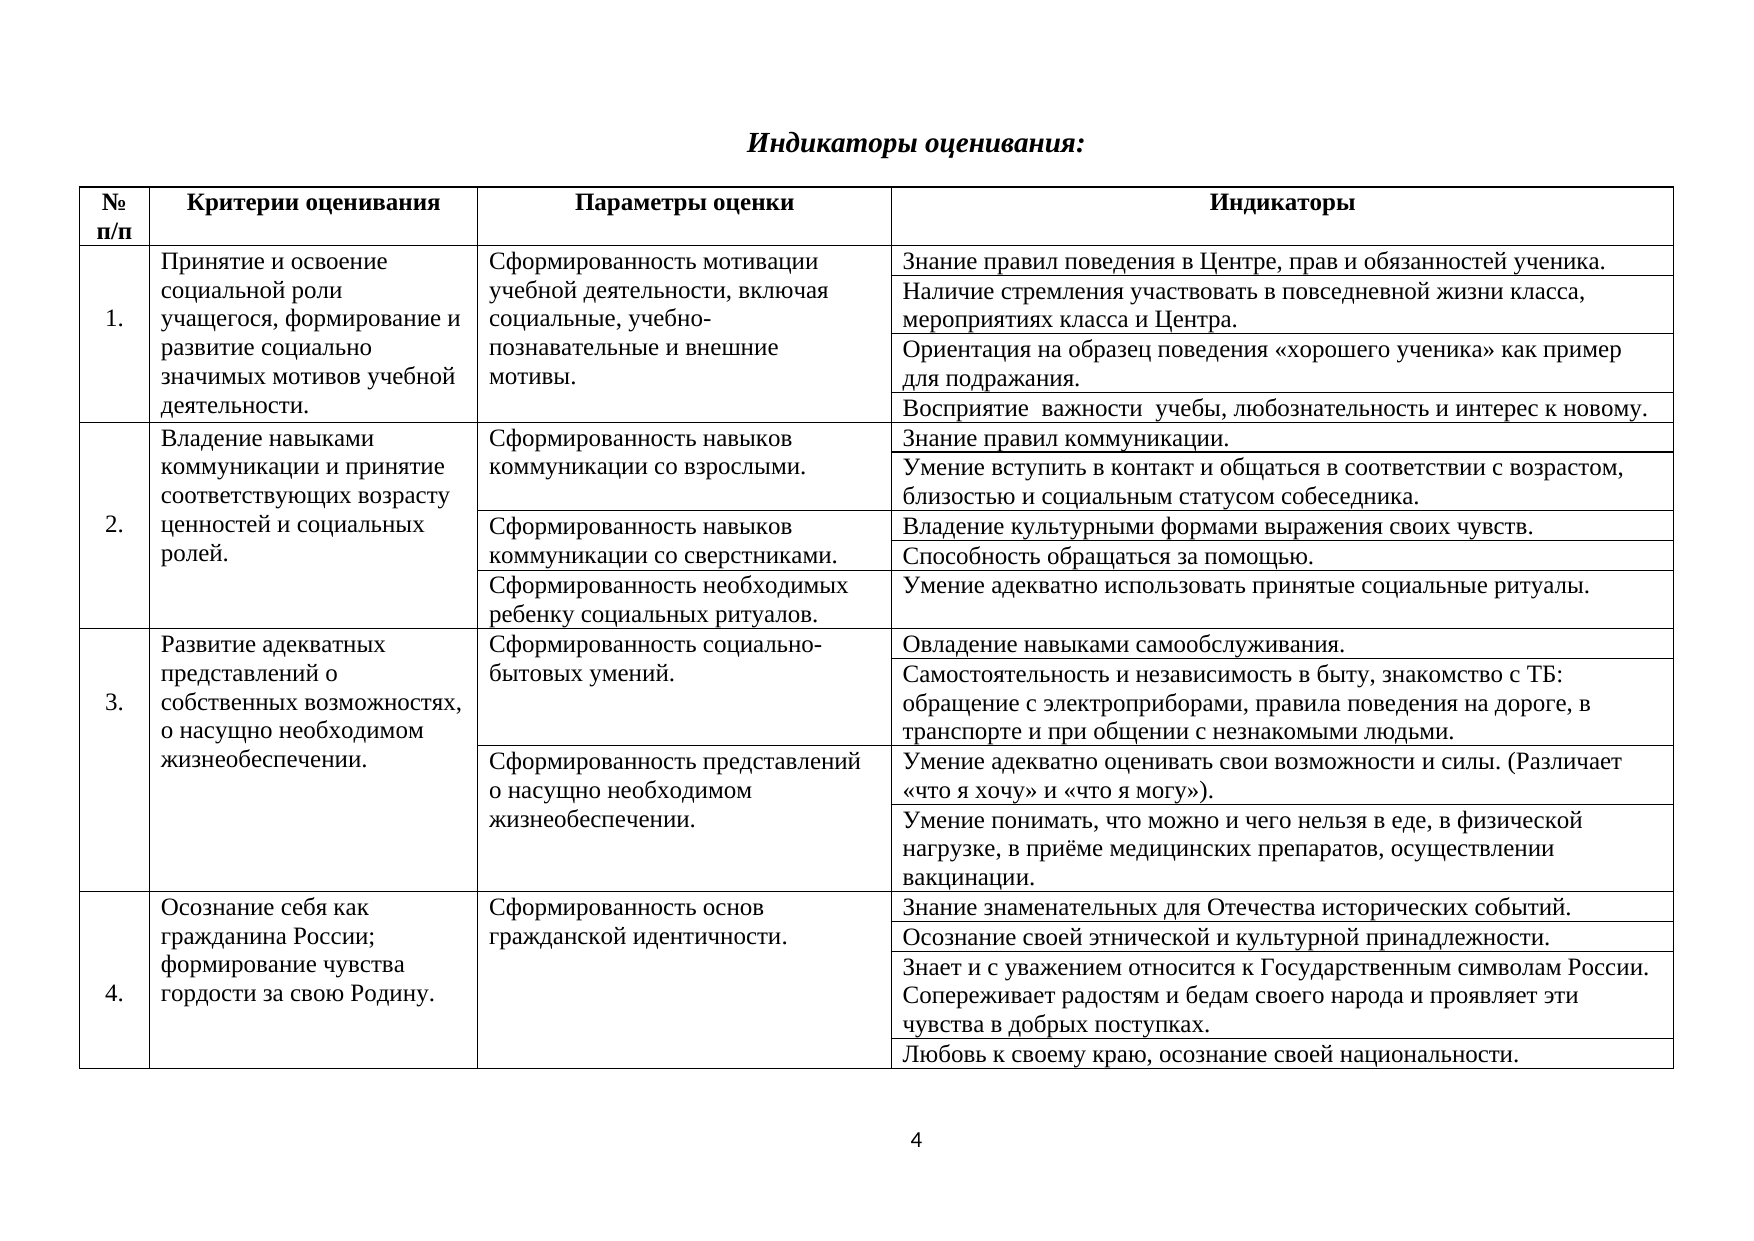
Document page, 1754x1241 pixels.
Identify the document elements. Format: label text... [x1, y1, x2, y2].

table_cell Осознание своей этнической и культурной принадлежности. [892, 922, 1673, 951]
table_cell Умение адекватно использовать принятые социальные ритуалы. [892, 571, 1673, 628]
table_cell Сформированность социально-бытовых умений. [478, 629, 891, 745]
table_cell Умение вступить в контакт и общаться в соответствии с возрастом, близостью и социальным статусом собеседника. [892, 453, 1673, 510]
table_cell Владение культурными формами выражения своих чувств. [892, 511, 1673, 540]
table_cell Любовь к своему краю, осознание своей национальности. [892, 1039, 1673, 1068]
table_cell 2. [80, 423, 149, 628]
table_cell Сформированность навыков коммуникации со взрослыми. [478, 423, 891, 510]
table_cell Знание правил коммуникации. [892, 423, 1673, 451]
table_cell Сформированность мотивации учебной деятельности, включая социальные, учебно-познавательные и внешние мотивы. [478, 246, 891, 422]
table_cell Владение навыками коммуникации и принятие соответствующих возрасту ценностей и социальных ролей. [150, 423, 477, 628]
table_cell 4. [80, 892, 149, 1068]
table_cell Способность обращаться за помощью. [892, 541, 1673, 569]
table_cell Принятие и освоение социальной роли учащегося, формирование и развитие социально значимых мотивов учебной деятельности. [150, 246, 477, 422]
table_cell Сформированность навыков коммуникации со сверстниками. [478, 511, 891, 569]
table_header Индикаторы [892, 188, 1673, 245]
table_cell Сформированность основ гражданской идентичности. [478, 892, 891, 1068]
table_cell Ориентация на образец поведения «хорошего ученика» как пример для подражания. [892, 334, 1673, 392]
table_cell Сформированность представлений о насущно необходимом жизнеобеспечении. [478, 746, 891, 891]
table_cell Осознание себя как гражданина России; формирование чувства гордости за свою Родину. [150, 892, 477, 1068]
table_cell Знание правил поведения в Центре, прав и обязанностей ученика. [892, 246, 1673, 275]
table_cell Знает и с уважением относится к Государственным символам России. Сопереживает радостям и бедам своего народа и проявляет эти чувства в добрых поступках. [892, 952, 1673, 1038]
table_cell Знание знаменательных для Отечества исторических событий. [892, 892, 1673, 921]
table_cell Восприятие важности учебы, любознательность и интерес к новому. [892, 393, 1673, 422]
table_header Параметры оценки [478, 188, 891, 245]
table_cell 3. [80, 629, 149, 891]
table_cell Умение понимать, что можно и чего нельзя в еде, в физической нагрузке, в приёме медицинских препаратов, осуществлении вакцинации. [892, 805, 1673, 891]
table_cell Развитие адекватных представлений о собственных возможностях, о насущно необходимом жизнеобеспечении. [150, 629, 477, 891]
table_cell Наличие стремления участвовать в повседневной жизни класса, мероприятиях класса и Центра. [892, 276, 1673, 333]
table_header Критерии оценивания [150, 188, 477, 245]
table_cell Самостоятельность и независимость в быту, знакомство с ТБ: обращение с электроприборами, правила поведения на дороге, в транспорте и при общении с незнакомыми людьми. [892, 659, 1673, 745]
table_cell Сформированность необходимых ребенку социальных ритуалов. [478, 571, 891, 628]
text Индикаторы оценивания: [123, 125, 1709, 158]
table_header № п/п [80, 188, 149, 245]
table_cell Умение адекватно оценивать свои возможности и силы. (Различает «что я хочу» и «что я могу»). [892, 746, 1673, 804]
table_cell Овладение навыками самообслуживания. [892, 629, 1673, 658]
table_cell 1. [80, 246, 149, 422]
